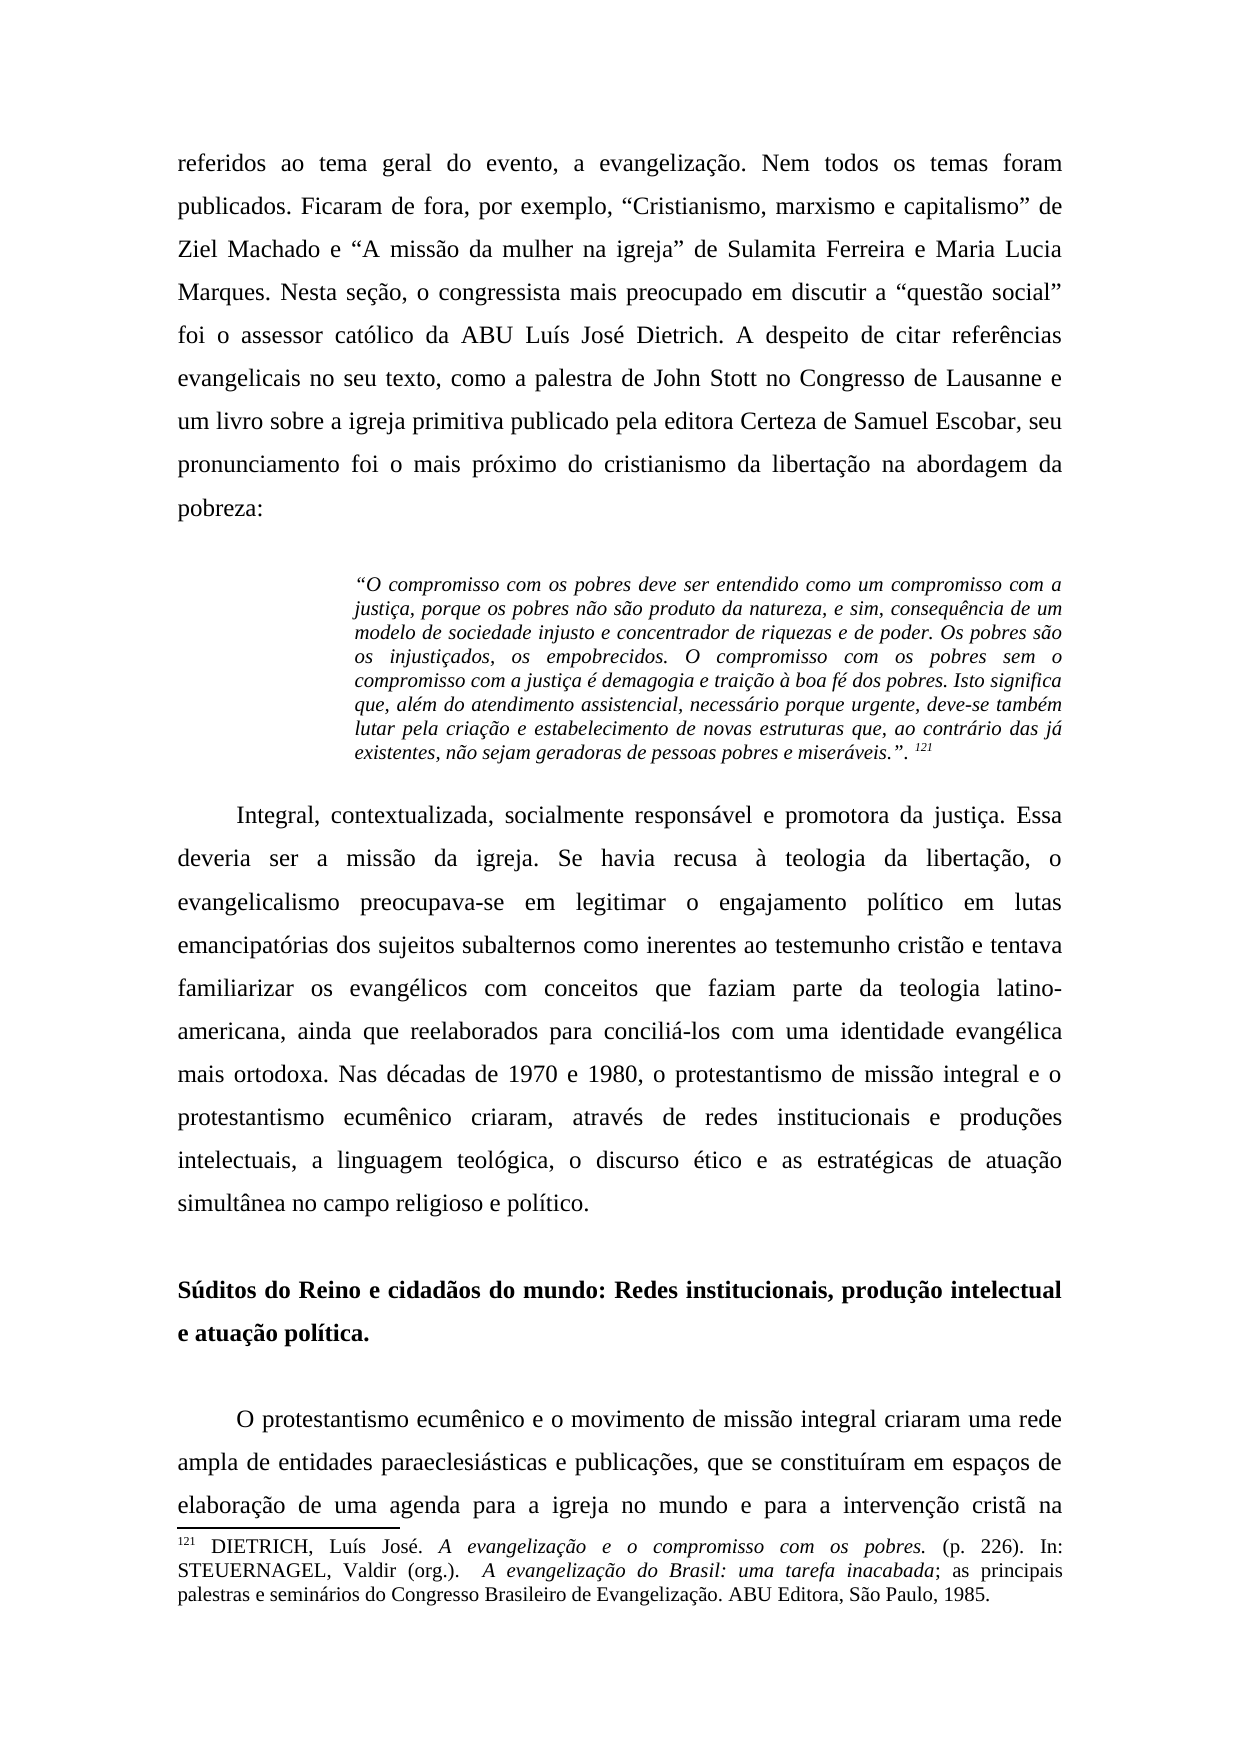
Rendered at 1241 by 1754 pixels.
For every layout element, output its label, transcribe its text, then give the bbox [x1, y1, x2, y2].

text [177, 1404, 1063, 1519]
text Integral, contextualizada, socialmente responsável e promotora da justiça. Essa deveria ser a missão da igreja. Se havia recusa à teologia da libertação, o evangelicalismo preocupava-se em legitimar o engajamento político em lutas emancipatórias dos sujeitos subalternos como inerentes ao testemunho cristão e tentava familiarizar os evangélicos com conceitos que faziam parte da teologia latino-americana, ainda que reelaborados para conciliá-los com uma identidade evangélica mais ortodoxa. Nas décadas de 1970 e 1980, o protestantismo de missão integral e o protestantismo ecumênico criaram, através de redes institucionais e produções intelectuais, a linguagem teológica, o discurso ético e as estratégicas de atuação simultânea no campo religioso e político. [177, 800, 1063, 1217]
text Súditos do Reino e cidadãos do mundo: Redes institucionais, produção intelectual e atuação política. [177, 1275, 1063, 1347]
text “O compromisso com os pobres deve ser entendido como um compromisso com a justiça, porque os pobres não são produto da natureza, e sim, consequência de um modelo de sociedade injusto e concentrador de riquezas e de poder. Os pobres são os injustiçados, os empobrecidos. O compromisso com os pobres sem o compromisso com a justiça é demagogia e traição à boa fé dos pobres. Isto significa que, além do atendimento assistencial, necessário porque urgente, deve-se também lutar pela criação e estabelecimento de novas estruturas que, ao contrário das já existentes, não sejam geradoras de pessoas pobres e miseráveis.”. [354, 572, 1063, 764]
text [177, 148, 1063, 521]
